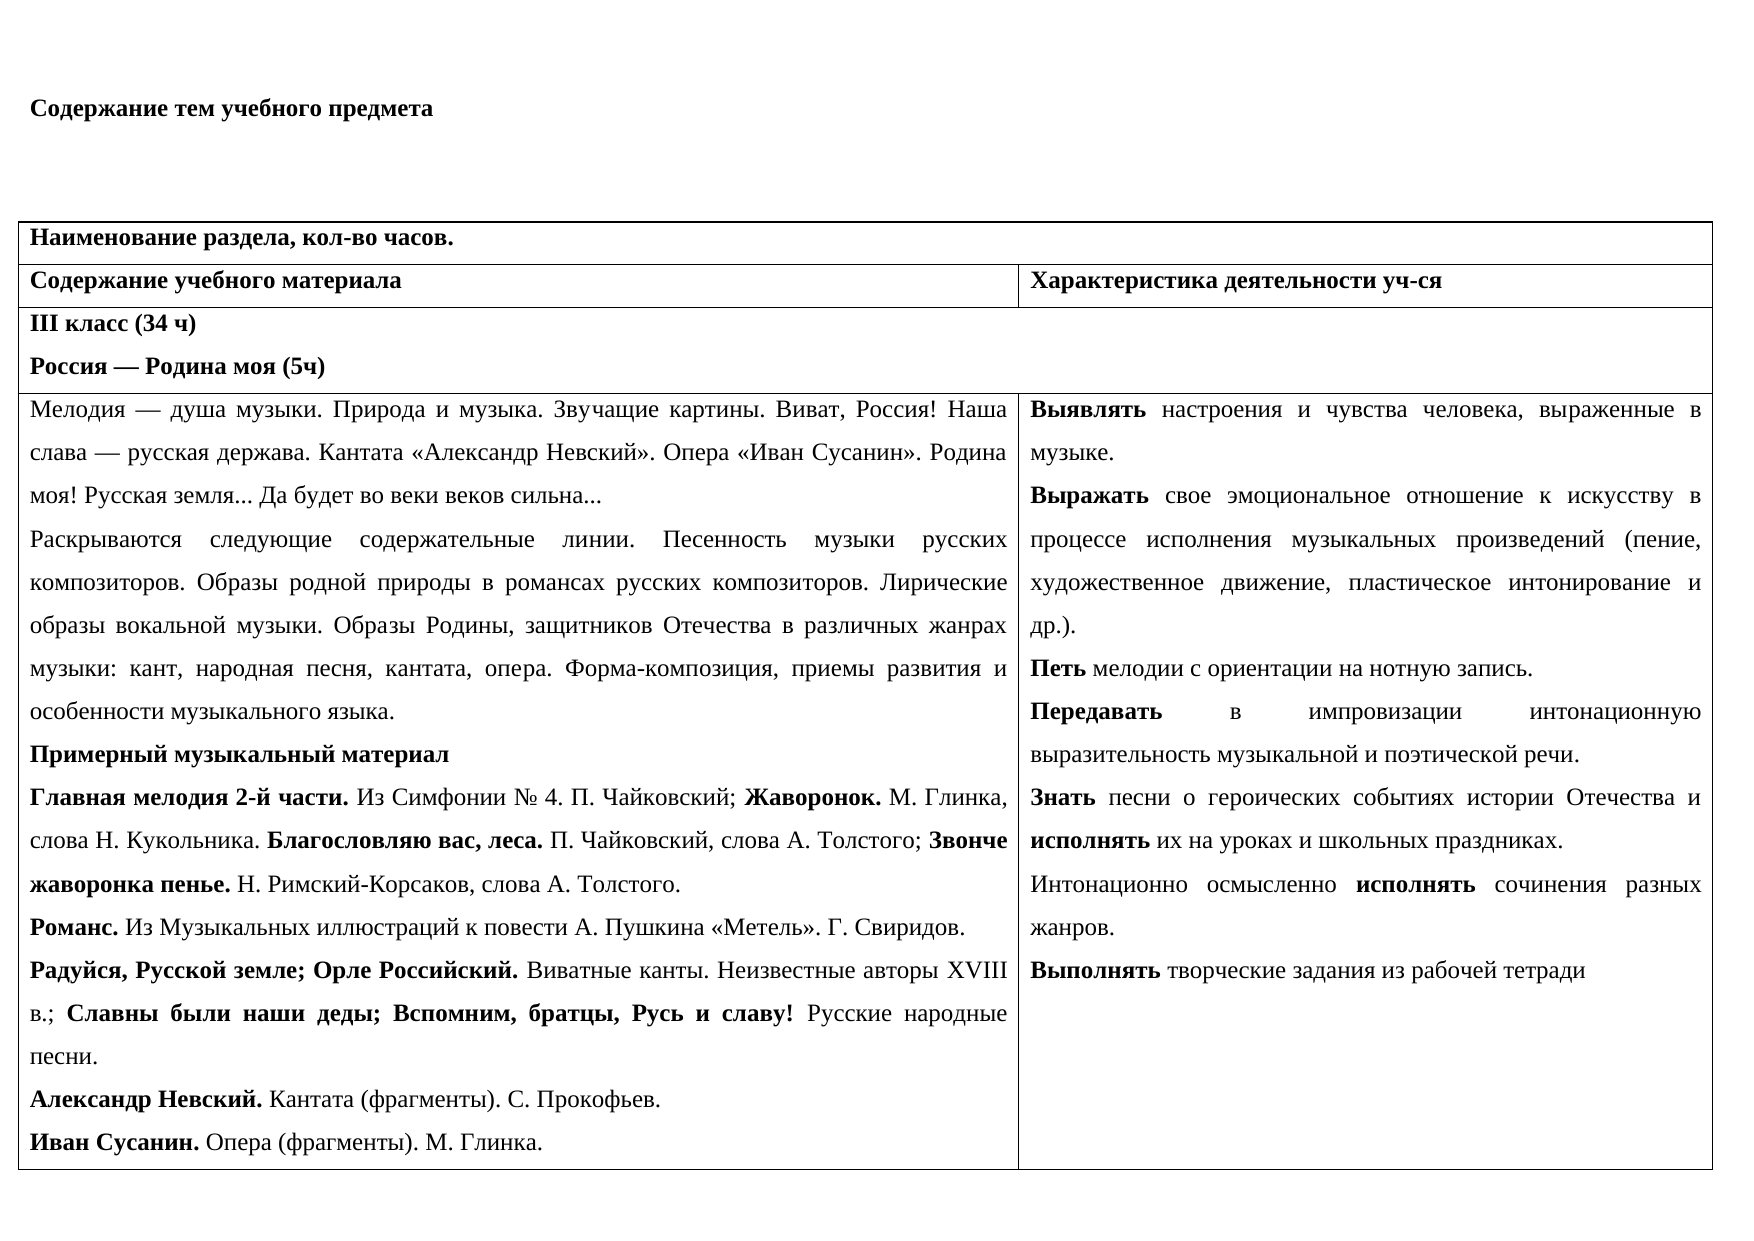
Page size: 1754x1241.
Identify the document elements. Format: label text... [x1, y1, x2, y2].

table_cell Характеристика деятельности уч-ся [1019, 265, 1712, 307]
text Содержание тем учебного предмета [29, 93, 1724, 122]
table_cell Мелодия — душа музыки. Природа и музыка. Звучащие картины. Виват, Россия! Наша слава — русская держава. Кантата «Александр Невский». Опера «Иван Сусанин». Родина моя! Русская земля... Да будет во веки веков сильна... Раскрываются следующие содержательные линии. Песенность музыки русских композиторов. Образы родной природы в романсах русских композиторов. Лирические образы вокальной музыки. Образы Родины, защитников Отечества в различных жанрах музыки: кант, народная песня, кантата, опера. Форма-композиция, приемы развития и особенности музыкального языка. Примерный музыкальный материал Главная мелодия 2-й части. Из Симфонии № 4. П. Чайковский; Жаворонок. М. Глинка, слова Н. Кукольника. Благословляю вас, леса. П. Чайковский, слова А. Толстого; Звонче жаворонка пенье. Н. Римский-Корсаков, слова А. Толстого. Романс. Из Музыкальных иллюстраций к повести А. Пушкина «Метель». Г. Свиридов. Радуйся, Русской земле; Орле Российский. Виватные канты. Неизвестные авторы XVIII в.; Славны были наши деды; Вспомним, братцы, Русь и славу! Русские народные песни. Александр Невский. Кантата (фрагменты). С. Прокофьев. Иван Сусанин. Опера (фрагменты). М. Глинка. [19, 394, 1018, 1169]
table_cell Выявлять настроения и чувства человека, выраженные в музыке. Выражать свое эмоциональное отношение к искусству в процессе исполнения музыкальных произведений (пение, художественное движение, пластическое интонирование и др.). Петь мелодии с ориентации на нотную запись. Передавать в импровизации интонационную выразительность музыкальной и поэтической речи. Знать песни о героических событиях истории Отечества и исполнять их на уроках и школьных праздниках. Интонационно осмысленно исполнять сочинения разных жанров. Выполнять творческие задания из рабочей тетради [1019, 394, 1712, 1169]
table_cell III класс (34 ч) Россия — Родина моя (5ч) [19, 308, 1712, 393]
table_cell Содержание учебного материала [19, 265, 1018, 307]
table_header Наименование раздела, кол-во часов. [19, 223, 1712, 264]
